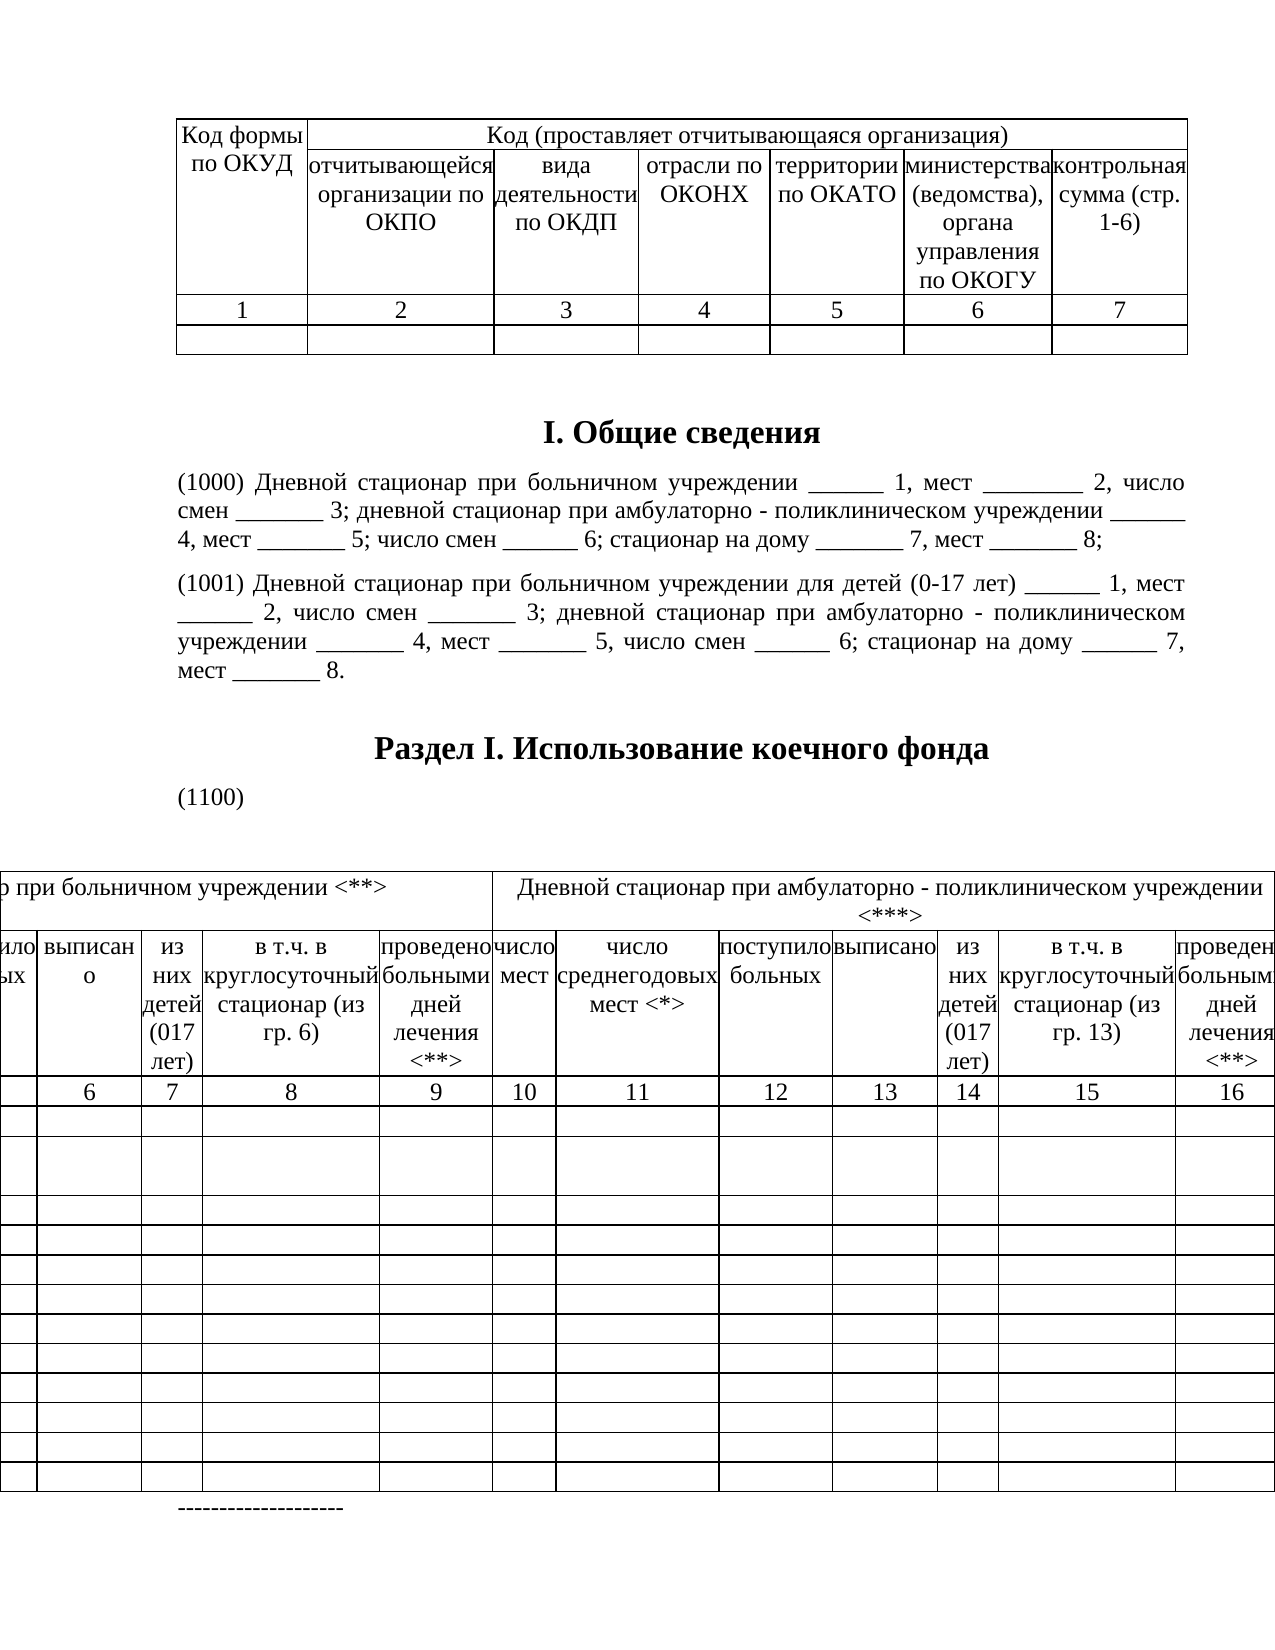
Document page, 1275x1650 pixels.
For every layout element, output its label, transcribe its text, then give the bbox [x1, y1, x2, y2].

table_cell [142, 1226, 202, 1254]
table_cell [203, 1433, 379, 1461]
table_cell 10 [493, 1077, 555, 1105]
table_cell [308, 326, 493, 354]
table_cell [833, 1374, 937, 1402]
table_cell [493, 1256, 555, 1283]
table_cell [557, 1463, 718, 1491]
table_cell [833, 1403, 937, 1431]
table_cell [639, 326, 769, 354]
table_cell [1, 1256, 36, 1283]
table_cell [720, 1256, 832, 1283]
table_cell [833, 1137, 937, 1195]
table_cell [1176, 1256, 1274, 1283]
table_cell [833, 1226, 937, 1254]
table_cell проведено больными дней лечения <**> [380, 931, 492, 1075]
table_cell [203, 1374, 379, 1402]
table_cell [999, 1433, 1175, 1461]
table_cell [380, 1196, 492, 1224]
table_cell [493, 1344, 555, 1372]
table_cell Код формы по ОКУД [177, 120, 307, 294]
table_cell [38, 1137, 141, 1195]
table_cell [203, 1463, 379, 1491]
table_cell Код (проставляет отчитывающаяся организация) [308, 120, 1187, 148]
table_cell [1176, 1107, 1274, 1136]
table_cell [380, 1344, 492, 1372]
table_cell [557, 1315, 718, 1343]
table_cell [142, 1463, 202, 1491]
table_cell 15 [999, 1077, 1175, 1105]
table_cell [380, 1433, 492, 1461]
table_cell отрасли по ОКОНХ [639, 150, 769, 294]
table_cell [142, 1403, 202, 1431]
table_cell [938, 1107, 998, 1136]
table_cell [1, 1137, 36, 1195]
table_cell [380, 1226, 492, 1254]
table_header Дневной стационар при амбулаторно - поликлиническом учреждении <***> [493, 872, 1274, 930]
table_cell [38, 1196, 141, 1224]
table_cell 2 [308, 295, 493, 324]
table_cell [1, 1463, 36, 1491]
table_cell [493, 1137, 555, 1195]
table_cell [938, 1315, 998, 1343]
table_cell 13 [833, 1077, 937, 1105]
table_cell [380, 1463, 492, 1491]
table_cell [999, 1285, 1175, 1313]
table_cell [203, 1226, 379, 1254]
table_cell [557, 1433, 718, 1461]
table_cell [999, 1226, 1175, 1254]
table_cell [720, 1463, 832, 1491]
table_cell [557, 1256, 718, 1283]
table_cell 5 [771, 295, 903, 324]
table_cell [493, 1433, 555, 1461]
table_cell [938, 1196, 998, 1224]
table_cell [203, 1196, 379, 1224]
text -------------------- [177, 1492, 1186, 1521]
table_cell [833, 1196, 937, 1224]
table_cell [833, 1463, 937, 1491]
table_cell [1176, 1463, 1274, 1491]
table_cell 6 [38, 1077, 141, 1105]
table_cell территории по ОКАТО [771, 150, 903, 294]
table_cell [938, 1137, 998, 1195]
table_cell [1176, 1433, 1274, 1461]
table_cell [557, 1403, 718, 1431]
table_cell [203, 1256, 379, 1283]
table_cell [142, 1137, 202, 1195]
table_cell вида деятельности по ОКДП [495, 150, 638, 294]
table_cell [720, 1374, 832, 1402]
text (1100) [177, 782, 1186, 811]
table_cell в т.ч. в круглосуточный стационар (из гр. 6) [203, 931, 379, 1075]
table_cell [1, 1107, 36, 1136]
table_cell [203, 1315, 379, 1343]
table_cell [1176, 1196, 1274, 1224]
table_cell [1176, 1137, 1274, 1195]
table_cell [905, 326, 1051, 354]
table_cell контрольная сумма (стр. 1-6) [1053, 150, 1187, 294]
table_cell [493, 1285, 555, 1313]
table_cell [833, 1256, 937, 1283]
table_cell [833, 1433, 937, 1461]
table_cell [720, 1107, 832, 1136]
table_cell [999, 1403, 1175, 1431]
table_cell [142, 1107, 202, 1136]
table_cell [1176, 1285, 1274, 1313]
table_cell [1176, 1403, 1274, 1431]
table_cell [380, 1256, 492, 1283]
table_cell [833, 1315, 937, 1343]
table_cell 4 [639, 295, 769, 324]
table_cell [380, 1403, 492, 1431]
table_cell [380, 1315, 492, 1343]
table_cell [38, 1285, 141, 1313]
table_cell [771, 326, 903, 354]
table_header Дневной стационар при больничном учреждении <**> [1, 872, 492, 930]
table_cell [1, 1374, 36, 1402]
table_cell [142, 1196, 202, 1224]
table_cell [177, 326, 307, 354]
table_cell [142, 1374, 202, 1402]
table_cell [203, 1285, 379, 1313]
table_cell [557, 1137, 718, 1195]
table_cell [1, 1433, 36, 1461]
table_cell [38, 1107, 141, 1136]
table_cell [493, 1403, 555, 1431]
table_cell [938, 1433, 998, 1461]
table_cell [833, 1107, 937, 1136]
table_cell в т.ч. в круглосуточный стационар (из гр. 13) [999, 931, 1175, 1075]
table_cell [557, 1285, 718, 1313]
table_cell 12 [720, 1077, 832, 1105]
table_cell [493, 1107, 555, 1136]
table_cell [1, 1344, 36, 1372]
table_cell [1, 1403, 36, 1431]
table_cell [720, 1196, 832, 1224]
table_cell [380, 1374, 492, 1402]
table_cell [203, 1403, 379, 1431]
table_cell [493, 1374, 555, 1402]
table_cell из них детей (017 лет) [142, 931, 202, 1075]
table_cell [1, 1196, 36, 1224]
table_cell 7 [142, 1077, 202, 1105]
table_cell [833, 1285, 937, 1313]
table_cell [203, 1107, 379, 1136]
table_cell [720, 1137, 832, 1195]
table_cell [1176, 1226, 1274, 1254]
table_cell выписано [38, 931, 141, 1075]
table_cell выписано [833, 931, 937, 1075]
table_cell [833, 1344, 937, 1372]
table_cell 11 [557, 1077, 718, 1105]
table_cell 3 [495, 295, 638, 324]
table_cell [1, 1315, 36, 1343]
table_cell [720, 1433, 832, 1461]
table_cell [38, 1344, 141, 1372]
table_cell [938, 1256, 998, 1283]
table_cell 14 [938, 1077, 998, 1105]
table_cell [495, 326, 638, 354]
table_cell из них детей (017 лет) [938, 931, 998, 1075]
table_cell [999, 1107, 1175, 1136]
table_cell [380, 1285, 492, 1313]
table_cell [999, 1256, 1175, 1283]
table_cell 8 [203, 1077, 379, 1105]
table_cell 7 [1053, 295, 1187, 324]
table_cell [203, 1137, 379, 1195]
table_cell [38, 1256, 141, 1283]
table_cell 16 [1176, 1077, 1274, 1105]
table_cell [557, 1107, 718, 1136]
table_cell [720, 1315, 832, 1343]
table_cell 6 [905, 295, 1051, 324]
table_cell [999, 1196, 1175, 1224]
table_cell [720, 1344, 832, 1372]
table_cell [1053, 326, 1187, 354]
table_cell [203, 1344, 379, 1372]
table_cell [142, 1315, 202, 1343]
table_cell [938, 1374, 998, 1402]
table_cell [938, 1285, 998, 1313]
table_cell [938, 1463, 998, 1491]
table_cell проведено больными дней лечения <**> [1176, 931, 1274, 1075]
table_cell [557, 1196, 718, 1224]
table_cell [142, 1256, 202, 1283]
table_cell [38, 1433, 141, 1461]
table_cell [142, 1344, 202, 1372]
table_cell [380, 1107, 492, 1136]
table_cell [380, 1137, 492, 1195]
table_cell [1176, 1344, 1274, 1372]
table_cell [1, 1226, 36, 1254]
table_cell [493, 1196, 555, 1224]
table_cell [142, 1433, 202, 1461]
table_cell 1 [177, 295, 307, 324]
table_cell министерства (ведомства), органа управления по ОКОГУ [905, 150, 1051, 294]
table_cell число мест [493, 931, 555, 1075]
table_cell поступило больных [720, 931, 832, 1075]
table_cell 9 [380, 1077, 492, 1105]
table_cell [938, 1403, 998, 1431]
table_cell [38, 1315, 141, 1343]
table_cell [720, 1226, 832, 1254]
table_cell [38, 1226, 141, 1254]
table_cell [38, 1374, 141, 1402]
table_cell [999, 1463, 1175, 1491]
table_cell [557, 1344, 718, 1372]
table_cell [38, 1463, 141, 1491]
table_cell [38, 1403, 141, 1431]
table_cell [938, 1226, 998, 1254]
table_cell [142, 1285, 202, 1313]
table_cell [493, 1463, 555, 1491]
table_cell [1176, 1374, 1274, 1402]
table_cell [557, 1374, 718, 1402]
text (1000) Дневной стационар при больничном учреждении ______ 1, мест ________ 2, число смен _______ 3; дневной стационар при амбулаторно - поликлиническом учреждении ______ 4, мест _______ 5; число смен ______ 6; стационар на дому _______ 7, мест _______ 8; [177, 467, 1186, 553]
table_cell [720, 1285, 832, 1313]
table_cell поступило больных [1, 931, 36, 1075]
table_cell [1176, 1315, 1274, 1343]
table_cell [938, 1344, 998, 1372]
text I. Общие сведения [177, 413, 1186, 451]
table_cell [557, 1226, 718, 1254]
table_cell число среднегодовых мест <*> [557, 931, 718, 1075]
text (1001) Дневной стационар при больничном учреждении для детей (0-17 лет) ______ 1, мест ______ 2, число смен _______ 3; дневной стационар при амбулаторно - поликлиническом учреждении _______ 4, мест _______ 5, число смен ______ 6; стационар на дому ______ 7, мест _______ 8. [177, 568, 1186, 683]
table_cell [999, 1344, 1175, 1372]
table_cell [720, 1403, 832, 1431]
table_cell [999, 1137, 1175, 1195]
table_cell [493, 1315, 555, 1343]
table_cell [999, 1374, 1175, 1402]
table_cell 5 [1, 1077, 36, 1105]
table_cell [493, 1226, 555, 1254]
text Раздел I. Использование коечного фонда [177, 728, 1186, 766]
table_cell [999, 1315, 1175, 1343]
table_cell [1, 1285, 36, 1313]
table_cell отчитывающейся организации по ОКПО [308, 150, 493, 294]
